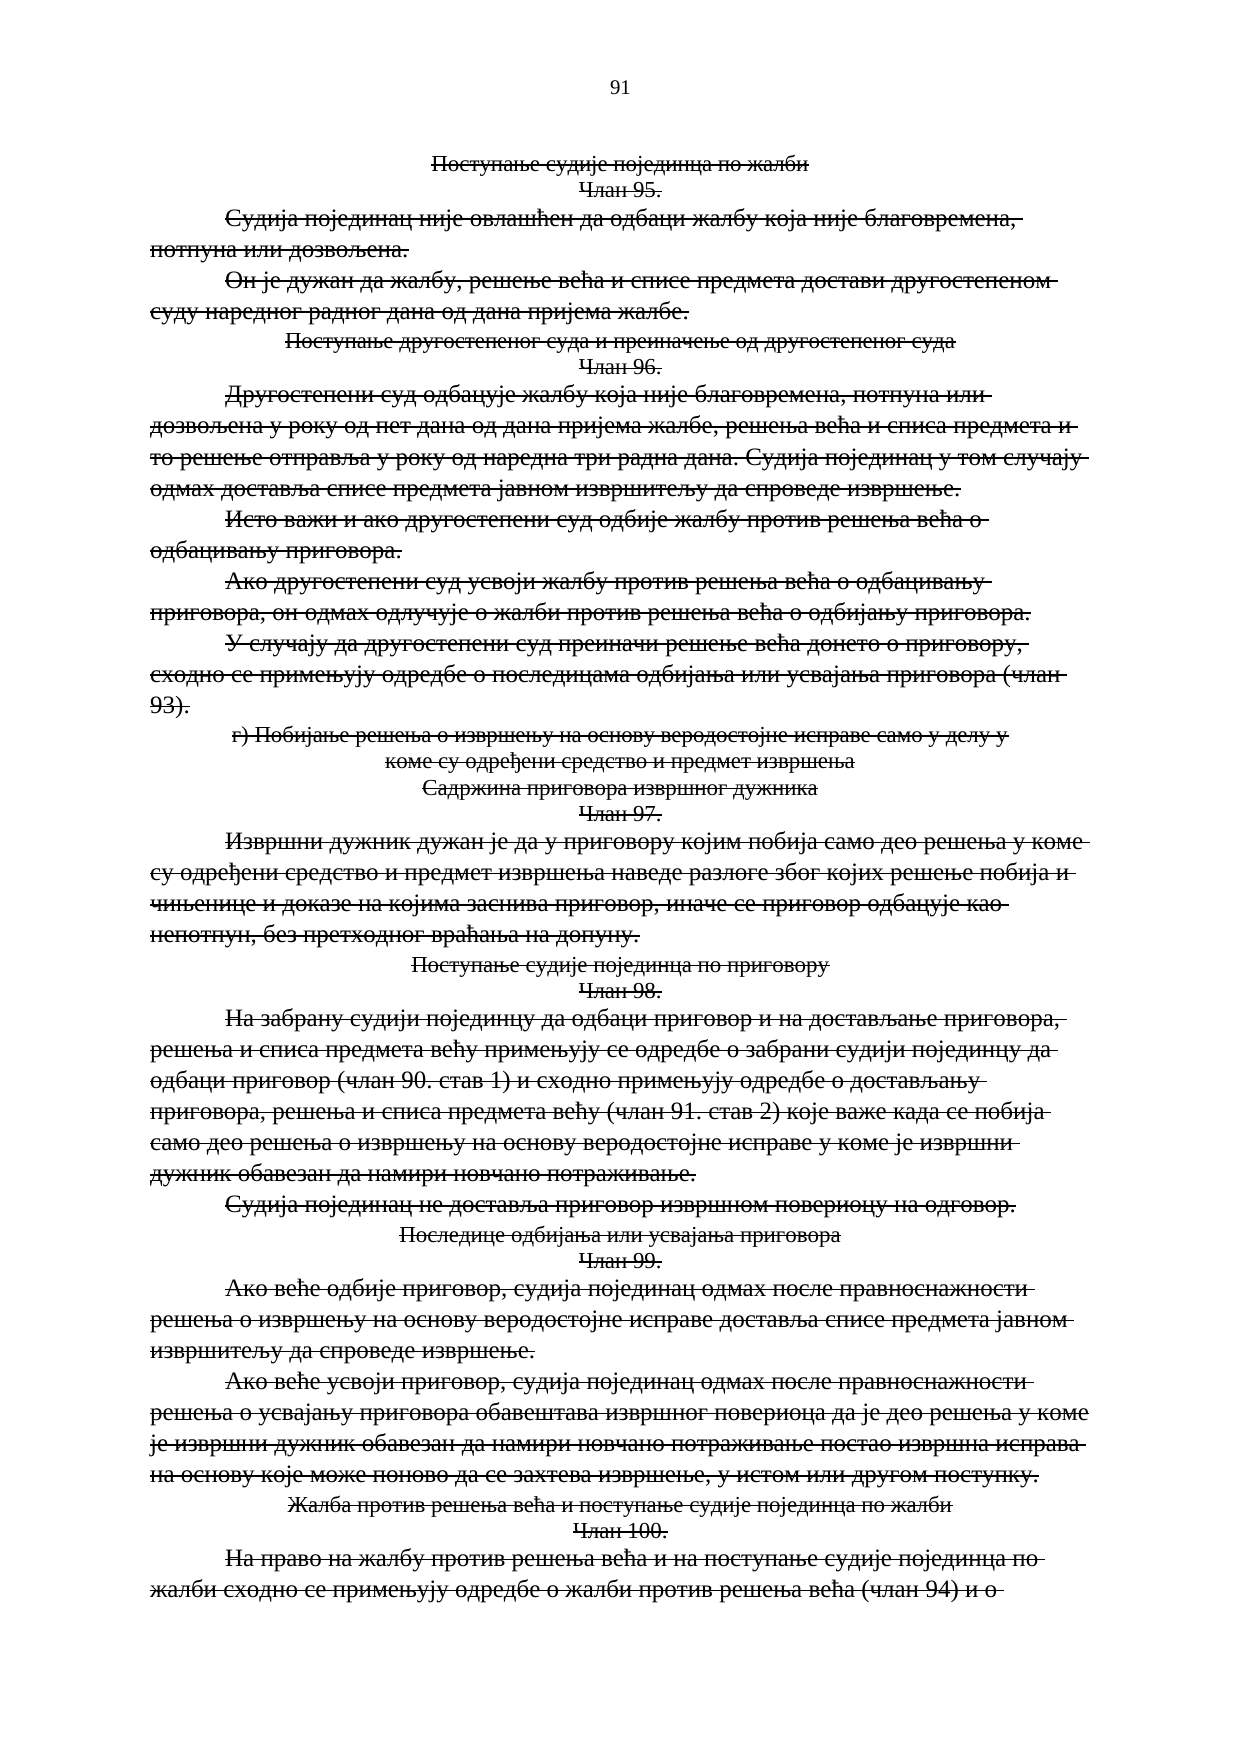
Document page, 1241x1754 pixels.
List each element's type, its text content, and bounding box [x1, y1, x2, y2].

text Извршни дужник дужан је да у приговору којим побија само део решења у коме су одређени средство и предмет извршења наведе разлоге због којих решење побија и чињенице и доказе на којима заснива приговор, иначе се приговор одбацује као непотпун, без претходног враћања на допуну. [150, 826, 1090, 948]
text У случају да другостепени суд преиначи решење већа донето о приговору, сходно се примењују одредбе о последицама одбијања или усвајања приговора (члан 93). [150, 628, 1090, 719]
text Ако веће усвоји приговор, судија појединац одмах после правноснажности решења о усвајању приговора обавештава извршног повериоца да је део решења у коме је извршни дужник обавезан да намири новчано потраживање постао извршна исправа на основу које може поново да се захтева извршење, у истом или другом поступку. [150, 1366, 1090, 1488]
text Садржина приговора извршног дужника [225, 774, 1015, 800]
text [150, 1543, 1090, 1603]
text Члан 99. [225, 1247, 1015, 1273]
text Члан 97. [225, 800, 1015, 826]
text На забрану судији појединцу да одбаци приговор и на достављање приговора, решења и списа предмета већу примењују се одредбе о забрани судији појединцу да одбаци приговор (члан 90. став 1) и сходно примењују одредбе о достављању приговора, решења и списа предмета већу (члан 91. став 2) које важе када се побија само део решења о извршењу на основу веродостојне исправе у коме је извршни дужник обавезан да намири новчано потраживање. [150, 1003, 1090, 1187]
text Другостепени суд одбацује жалбу која није благовремена, потпуна или дозвољена у року од пет дана од дана пријема жалбе, решења већа и списа предмета и то решење отправља у року од наредна три радна дана. Судија појединац у том случају одмах доставља списе предмета јавном извршитељу да спроведе извршење. [150, 379, 1090, 501]
text Судија појединац није овлашћен да одбаци жалбу која није благовремена, потпуна или дозвољена. [150, 203, 1090, 262]
text Члан 100. [225, 1517, 1015, 1543]
text Ако веће одбије приговор, судија појединац одмах после правноснажности решења о извршењу на основу веродостојне исправе доставља списе предмета јавном извршитељу да спроведе извршење. [150, 1273, 1090, 1364]
text Поступање судије појединца по жалби [225, 150, 1015, 176]
text Поступање другостепеног суда и преиначење од другостепеног суда [225, 327, 1015, 353]
text Судија појединац не доставља приговор извршном повериоцу на одговор. [150, 1189, 1090, 1218]
text Исто важи и ако другостепени суд одбије жалбу против решења већа о одбацивању приговора. [150, 504, 1090, 563]
text Поступање судије појединца по приговору [225, 951, 1015, 977]
text Он је дужан да жалбу, решење већа и списе предмета достави другостепеном суду наредног радног дана од дана пријема жалбе. [150, 265, 1090, 324]
text Члан 95. [225, 176, 1015, 203]
text Жалба против решења већа и поступање судије појединца по жалби [225, 1491, 1015, 1517]
text Ако другостепени суд усвоји жалбу против решења већа о одбацивању приговора, он одмах одлучује о жалби против решења већа о одбијању приговора. [150, 566, 1090, 626]
text Последице одбијања или усвајања приговора [225, 1221, 1015, 1247]
text Члан 98. [225, 977, 1015, 1003]
text Члан 96. [225, 353, 1015, 379]
text г) Побијање решења о извршењу на основу веродостојне исправе само у делу у коме су одређени средство и предмет извршења [225, 721, 1015, 774]
